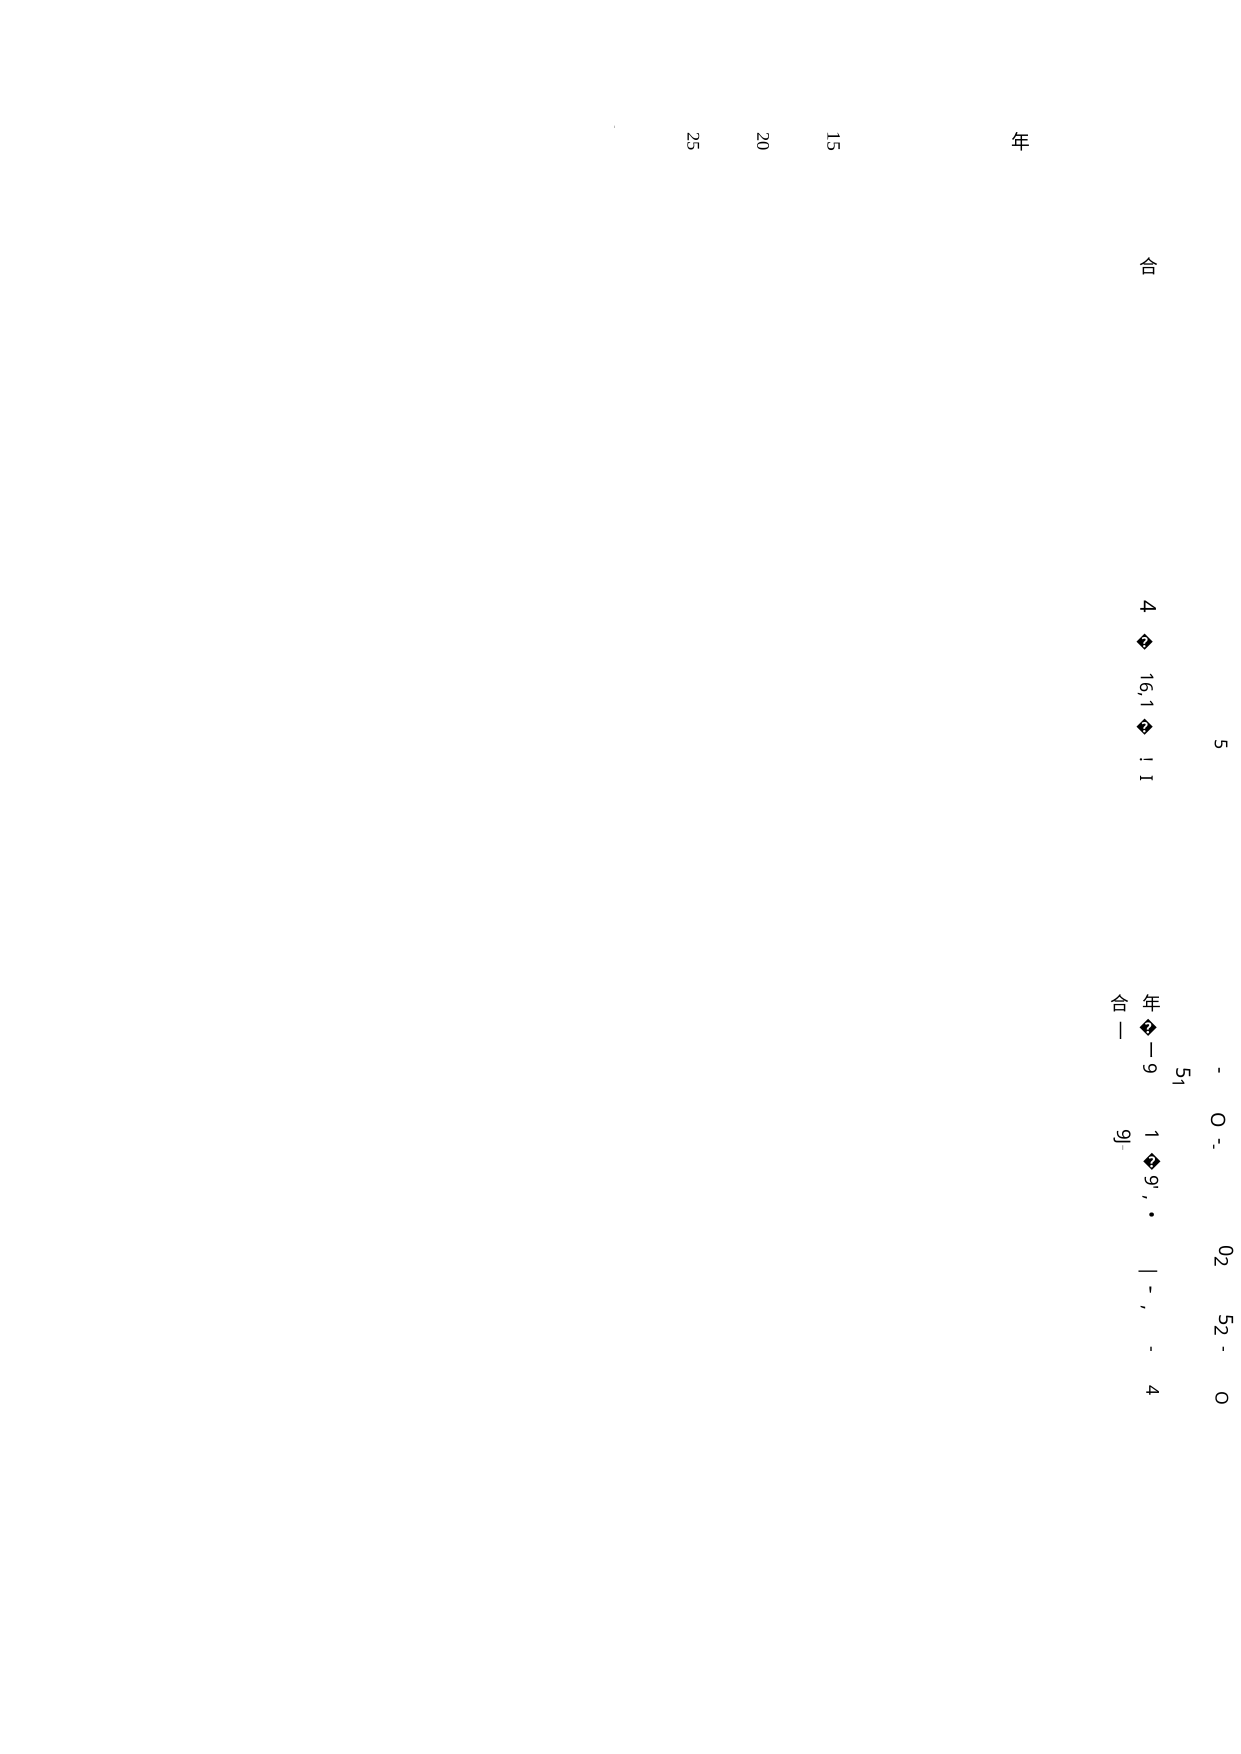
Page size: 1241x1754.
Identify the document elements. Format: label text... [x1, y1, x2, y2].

text 02 52 - O [1203, 1245, 1240, 1593]
text 年�ー9 合 ― [1103, 994, 1165, 1078]
text 合 4 � 16, 1 � ! I [1128, 257, 1165, 785]
text 1 �9' , • 9J― [1110, 1129, 1165, 1223]
text | ＇, - 4 [1135, 1267, 1165, 1593]
text 5 - O -- 51 [1165, 739, 1240, 1188]
